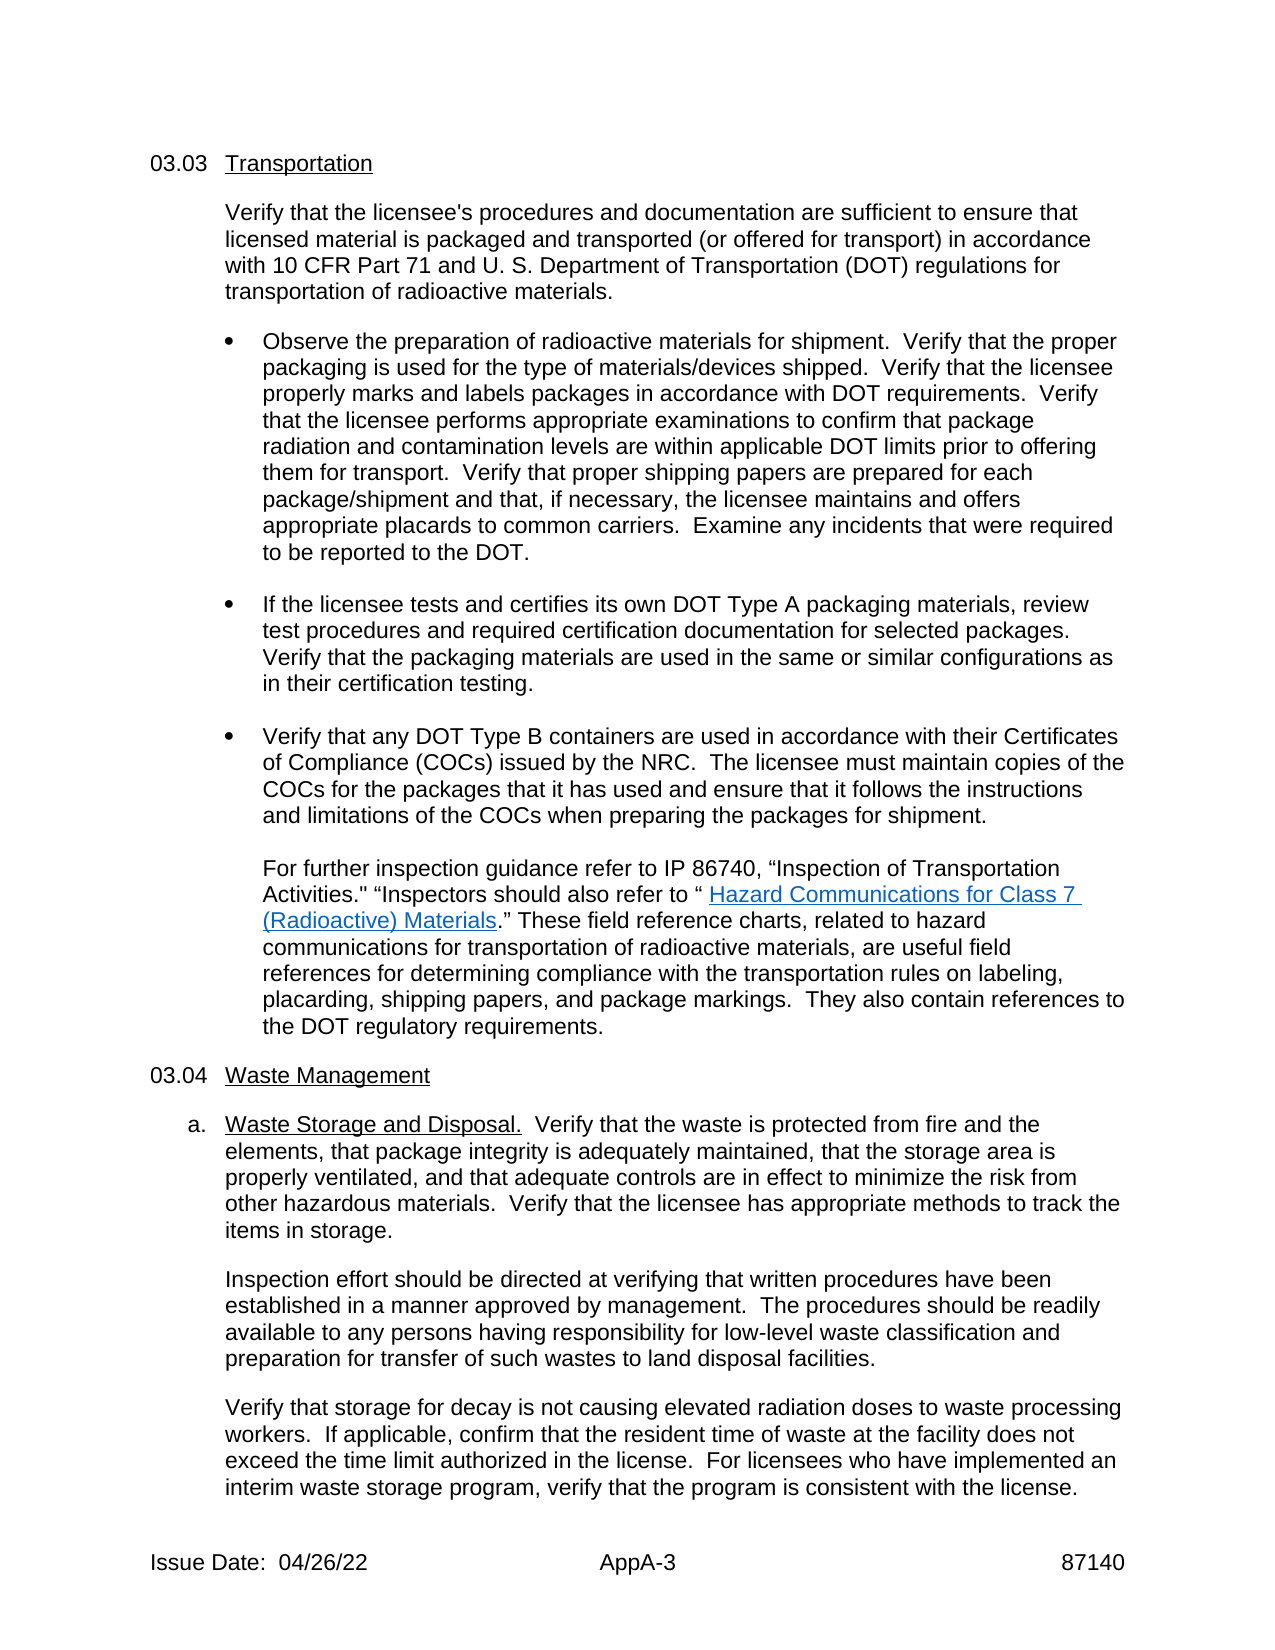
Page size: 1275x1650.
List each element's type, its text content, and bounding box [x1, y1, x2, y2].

text Verify that the licensee's procedures and documentation are sufficient to ensure that licensed material is packaged and transported (or offered for transport) in accordance with 10 CFR Part 71 and U. S. Department of Transportation (DOT) regulations for transportation of radioactive materials. [225, 199, 1125, 305]
text Inspection effort should be directed at verifying that written procedures have been established in a manner approved by management. The procedures should be readily available to any persons having responsibility for low-level waste classification and preparation for transfer of such wastes to land disposal facilities. [225, 1266, 1125, 1371]
list If the licensee tests and certifies its own DOT Type A packaging materials, review test procedures and required certification documentation for selected packages. Verify that the packaging materials are used in the same or similar configurations as in their certification testing. [225, 591, 1125, 697]
text For further inspection guidance refer to IP 86740, “Inspection of Transportation Activities." “Inspectors should also refer to “ Hazard Communications for Class 7 (Radioactive) Materials.” These field reference charts, related to hazard communications for transportation of radioactive materials, are useful field references for determining compliance with the transportation rules on labeling, placarding, shipping papers, and package markings. They also contain references to the DOT regulatory requirements. [262, 855, 1125, 1039]
subtitle 03.03 Transportation [150, 150, 1125, 176]
list Observe the preparation of radioactive materials for shipment. Verify that the proper packaging is used for the type of materials/devices shipped. Verify that the licensee properly marks and labels packages in accordance with DOT requirements. Verify that the licensee performs appropriate examinations to confirm that package radiation and contamination levels are within applicable DOT limits prior to offering them for transport. Verify that proper shipping papers are prepared for each package/shipment and that, if necessary, the licensee maintains and offers appropriate placards to common carriers. Examine any incidents that were required to be reported to the DOT. [225, 328, 1125, 565]
subtitle 03.04 Waste Management [150, 1062, 1125, 1088]
list Verify that any DOT Type B containers are used in accordance with their Certificates of Compliance (COCs) issued by the NRC. The licensee must maintain copies of the COCs for the packages that it has used and ensure that it follows the instructions and limitations of the COCs when preparing the packages for shipment. [225, 723, 1125, 828]
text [225, 1394, 1125, 1500]
list Waste Storage and Disposal. Verify that the waste is protected from fire and the elements, that package integrity is adequately maintained, that the storage area is properly ventilated, and that adequate controls are in effect to minimize the risk from other hazardous materials. Verify that the licensee has appropriate methods to track the items in storage. [187, 1111, 1125, 1243]
